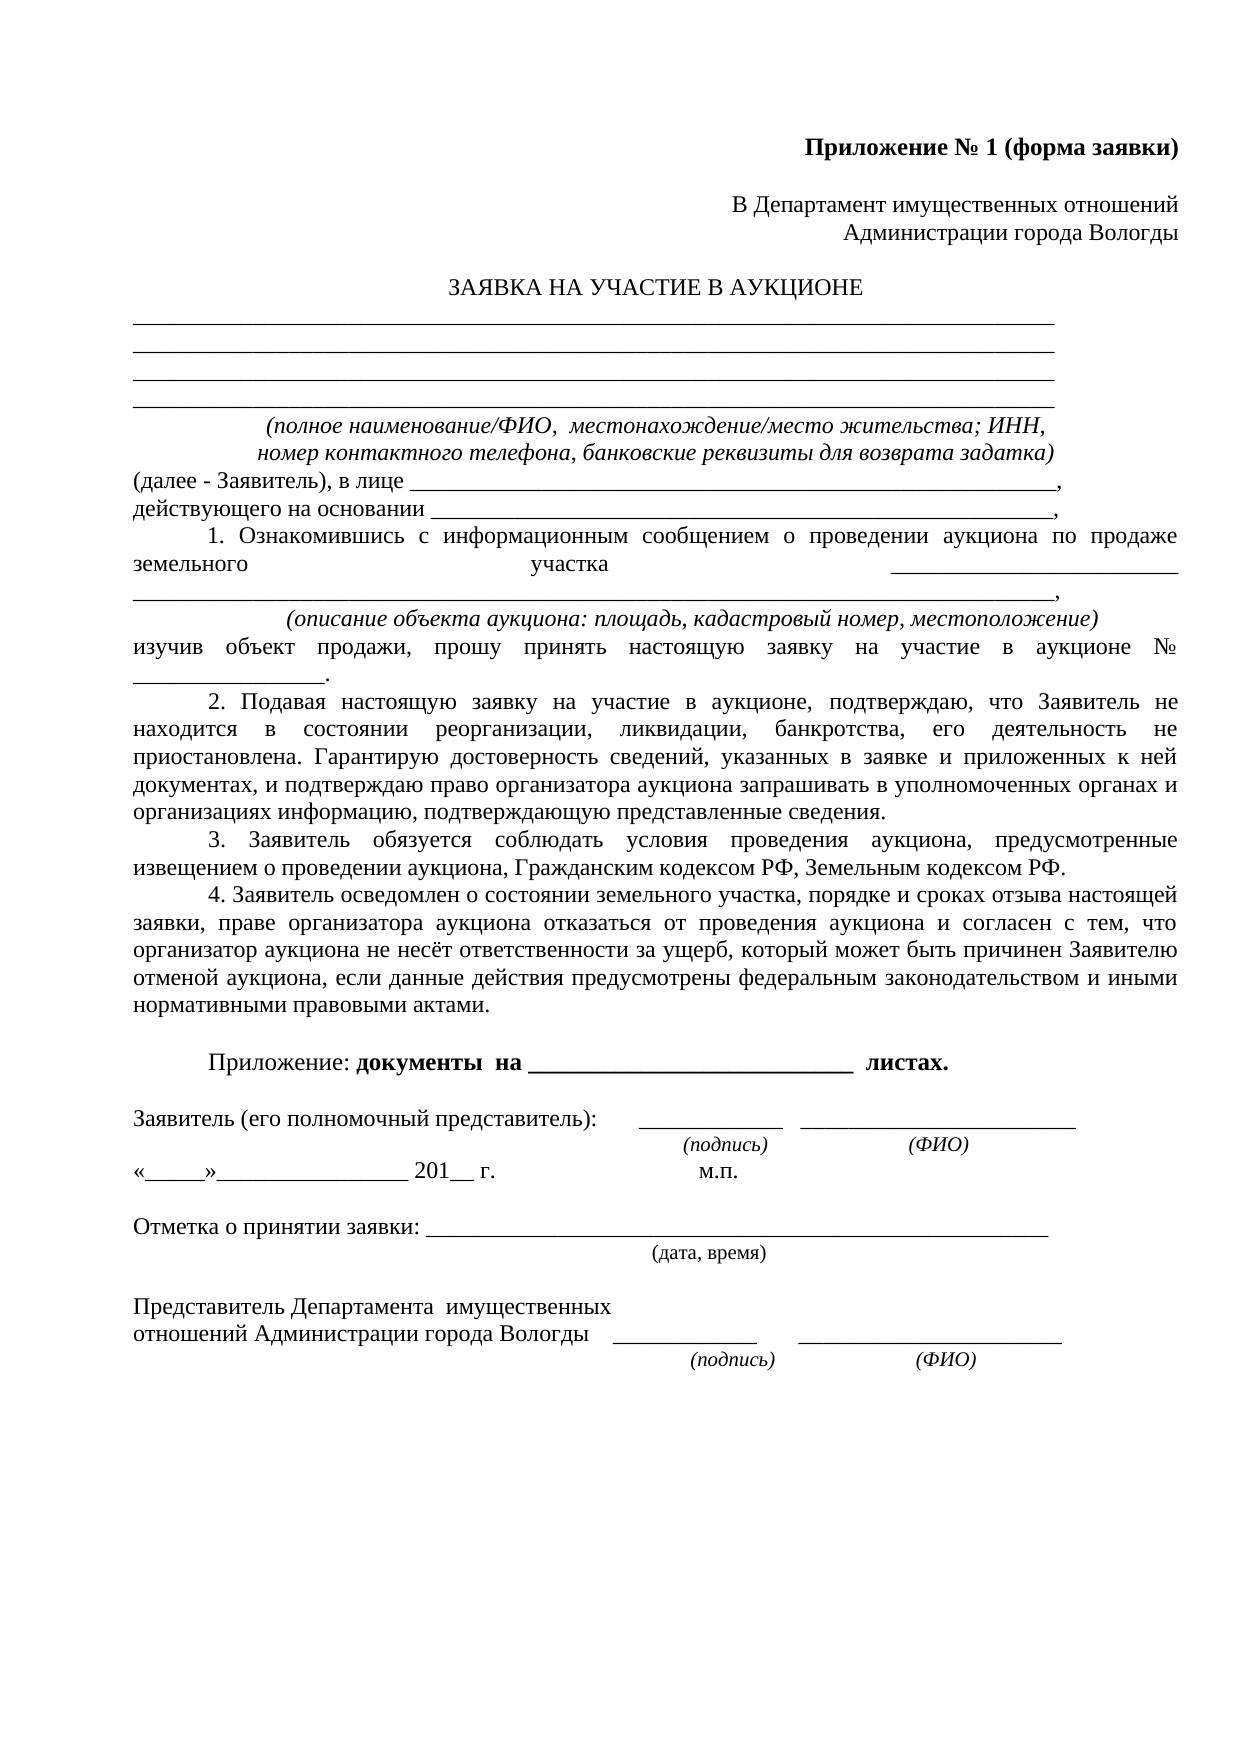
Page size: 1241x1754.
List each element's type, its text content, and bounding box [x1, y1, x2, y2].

text «_____»________________ 201__ г. м.п. [133, 1156, 1179, 1184]
text Отметка о принятии заявки: ____________________________________________________ [133, 1212, 1179, 1240]
text _____________________________________________________________________________ [133, 383, 1179, 411]
text В Департамент имущественных отношений [133, 190, 1179, 218]
text _____________________________________________________________________________ [133, 300, 1179, 328]
text Приложение № 1 (форма заявки) [133, 132, 1179, 161]
text _____________________________________________________________________________ [133, 356, 1179, 383]
text номер контактного телефона, банковские реквизиты для возврата задатка) [133, 438, 1179, 466]
text Представитель Департамента имущественных [133, 1292, 1179, 1319]
text (полное наименование/ФИО, местонахождение/место жительства; ИНН, [133, 411, 1179, 438]
text (подпись) (ФИО) [133, 1347, 1179, 1371]
text 1. Ознакомившись с информационным сообщением о проведении аукциона по продаже земельного участка ________________________ _____________________________________________________________________________, [133, 521, 1179, 604]
text Администрации города Вологды [133, 218, 1179, 245]
text 2. Подавая настоящую заявку на участие в аукционе, подтверждаю, что Заявитель не находится в состоянии реорганизации, ликвидации, банкротства, его деятельность не приостановлена. Гарантирую достоверность сведений, указанных в заявке и приложенных к ней документах, и подтверждаю право организатора аукциона запрашивать в уполномоченных органах и организациях информацию, подтверждающую представленные сведения. [133, 687, 1179, 825]
text (подпись) (ФИО) [133, 1132, 1179, 1156]
text 4. Заявитель осведомлен о состоянии земельного участка, порядке и сроках отзыва настоящей заявки, праве организатора аукциона отказаться от проведения аукциона и согласен с тем, что организатор аукциона не несёт ответственности за ущерб, который может быть причинен Заявителю отменой аукциона, если данные действия предусмотрены федеральным законодательством и иными нормативными правовыми актами. [133, 880, 1179, 1018]
text действующего на основании ____________________________________________________, [133, 494, 1179, 521]
text изучив объект продажи, прошу принять настоящую заявку на участие в аукционе № ________________. [133, 632, 1179, 687]
text отношений Администрации города Вологды ____________ ______________________ [133, 1319, 1179, 1347]
text Заявитель (его полномочный представитель): ____________ _______________________ [133, 1104, 1179, 1132]
text _____________________________________________________________________________ [133, 328, 1179, 356]
text (далее - Заявитель), в лице ______________________________________________________, [133, 466, 1179, 494]
text Приложение: документы на __________________________ листах. [133, 1047, 1179, 1076]
text (дата, время) [133, 1240, 1179, 1264]
text ЗАЯВКА НА УЧАСТИЕ В АУКЦИОНЕ [133, 273, 1179, 300]
text (описание объекта аукциона: площадь, кадастровый номер, местоположение) [133, 604, 1179, 632]
text 3. Заявитель обязуется соблюдать условия проведения аукциона, предусмотренные извещением о проведении аукциона, Гражданским кодексом РФ, Земельным кодексом РФ. [133, 825, 1179, 880]
